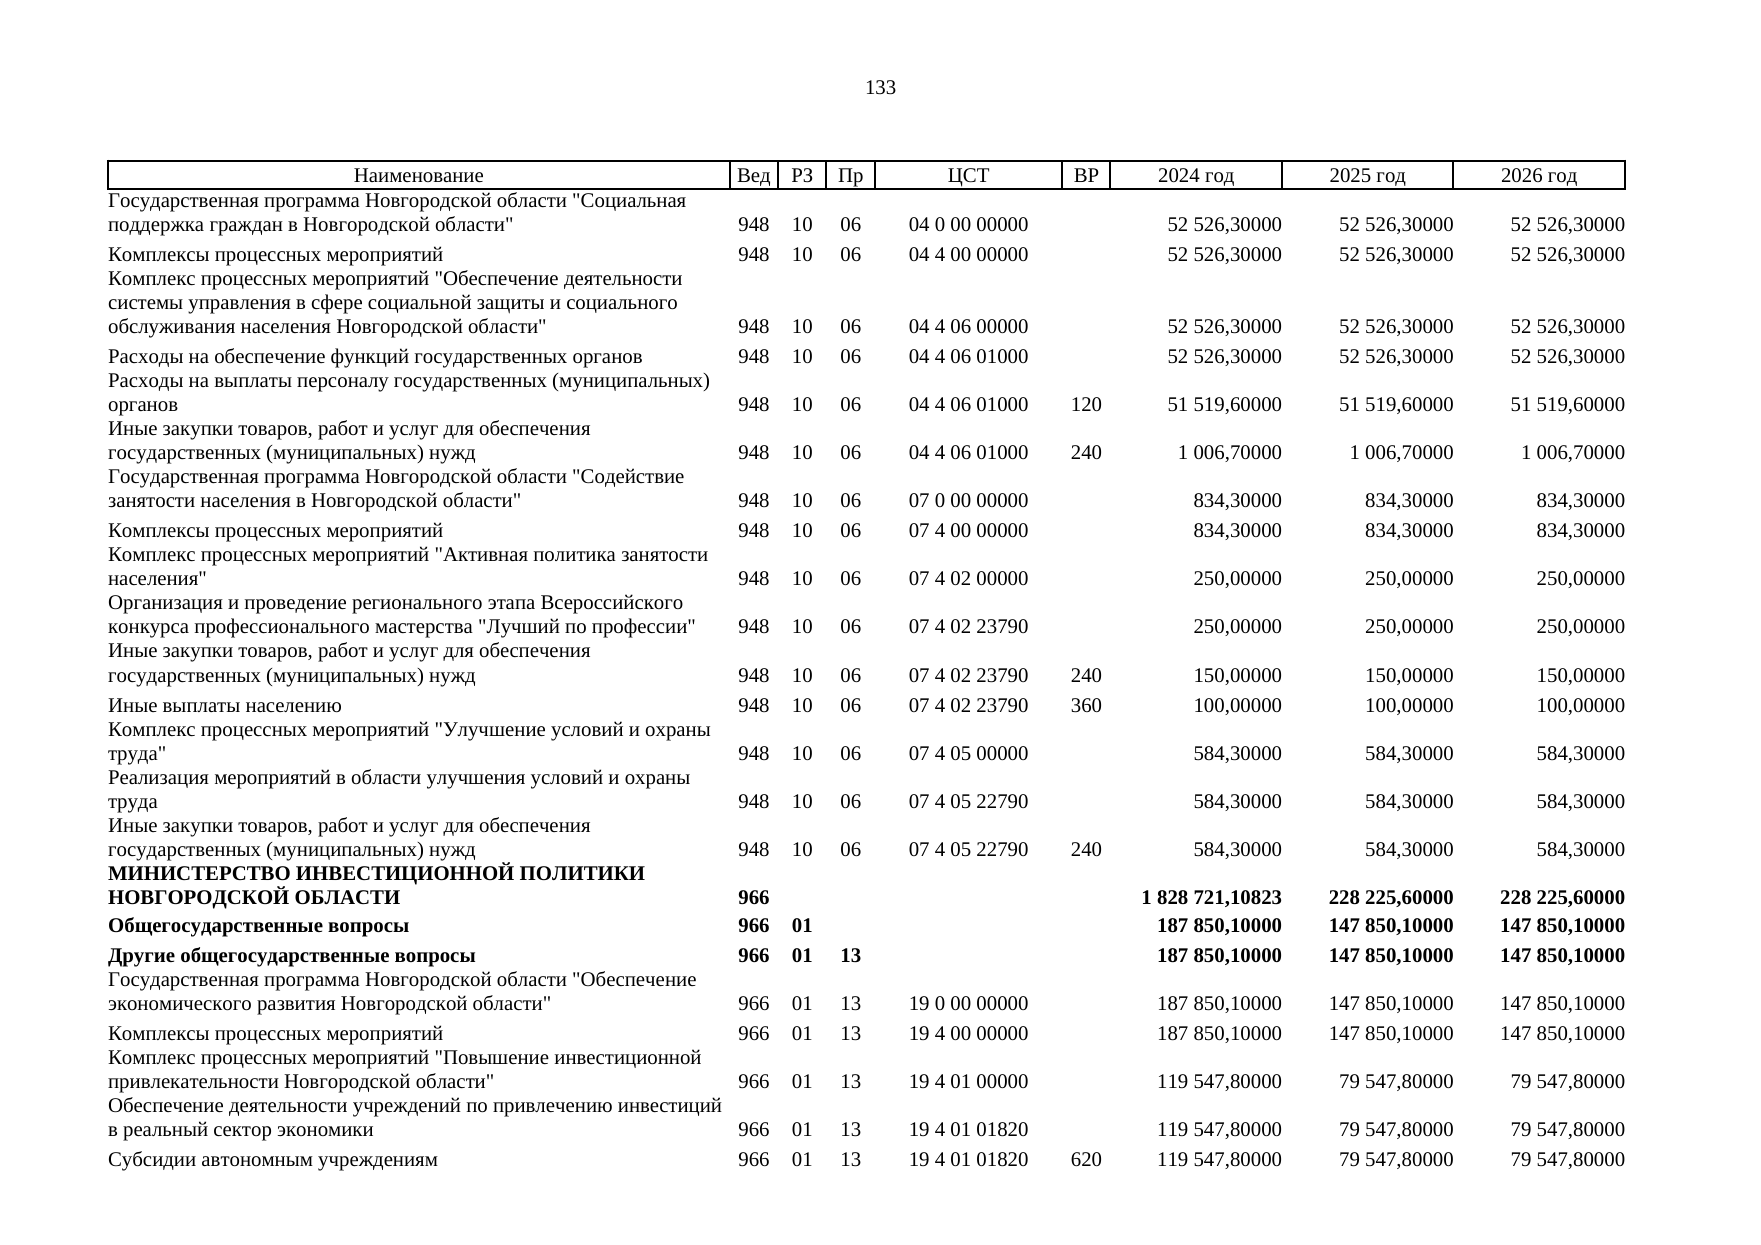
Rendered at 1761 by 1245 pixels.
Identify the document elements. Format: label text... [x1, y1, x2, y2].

table_header РЗ [779, 162, 825, 187]
table_header 2025 год [1283, 162, 1452, 187]
table_header Пр [827, 162, 874, 187]
table_header Вед [731, 162, 777, 187]
table_header 2024 год [1111, 162, 1281, 187]
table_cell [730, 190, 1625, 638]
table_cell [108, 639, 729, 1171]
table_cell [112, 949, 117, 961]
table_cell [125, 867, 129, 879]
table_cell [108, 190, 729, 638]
table_header 2026 год [1454, 162, 1624, 187]
table_header Наименование [109, 162, 729, 187]
table_header ВР [1063, 162, 1109, 187]
table_header ЦСТ [876, 162, 1061, 187]
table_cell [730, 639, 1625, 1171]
